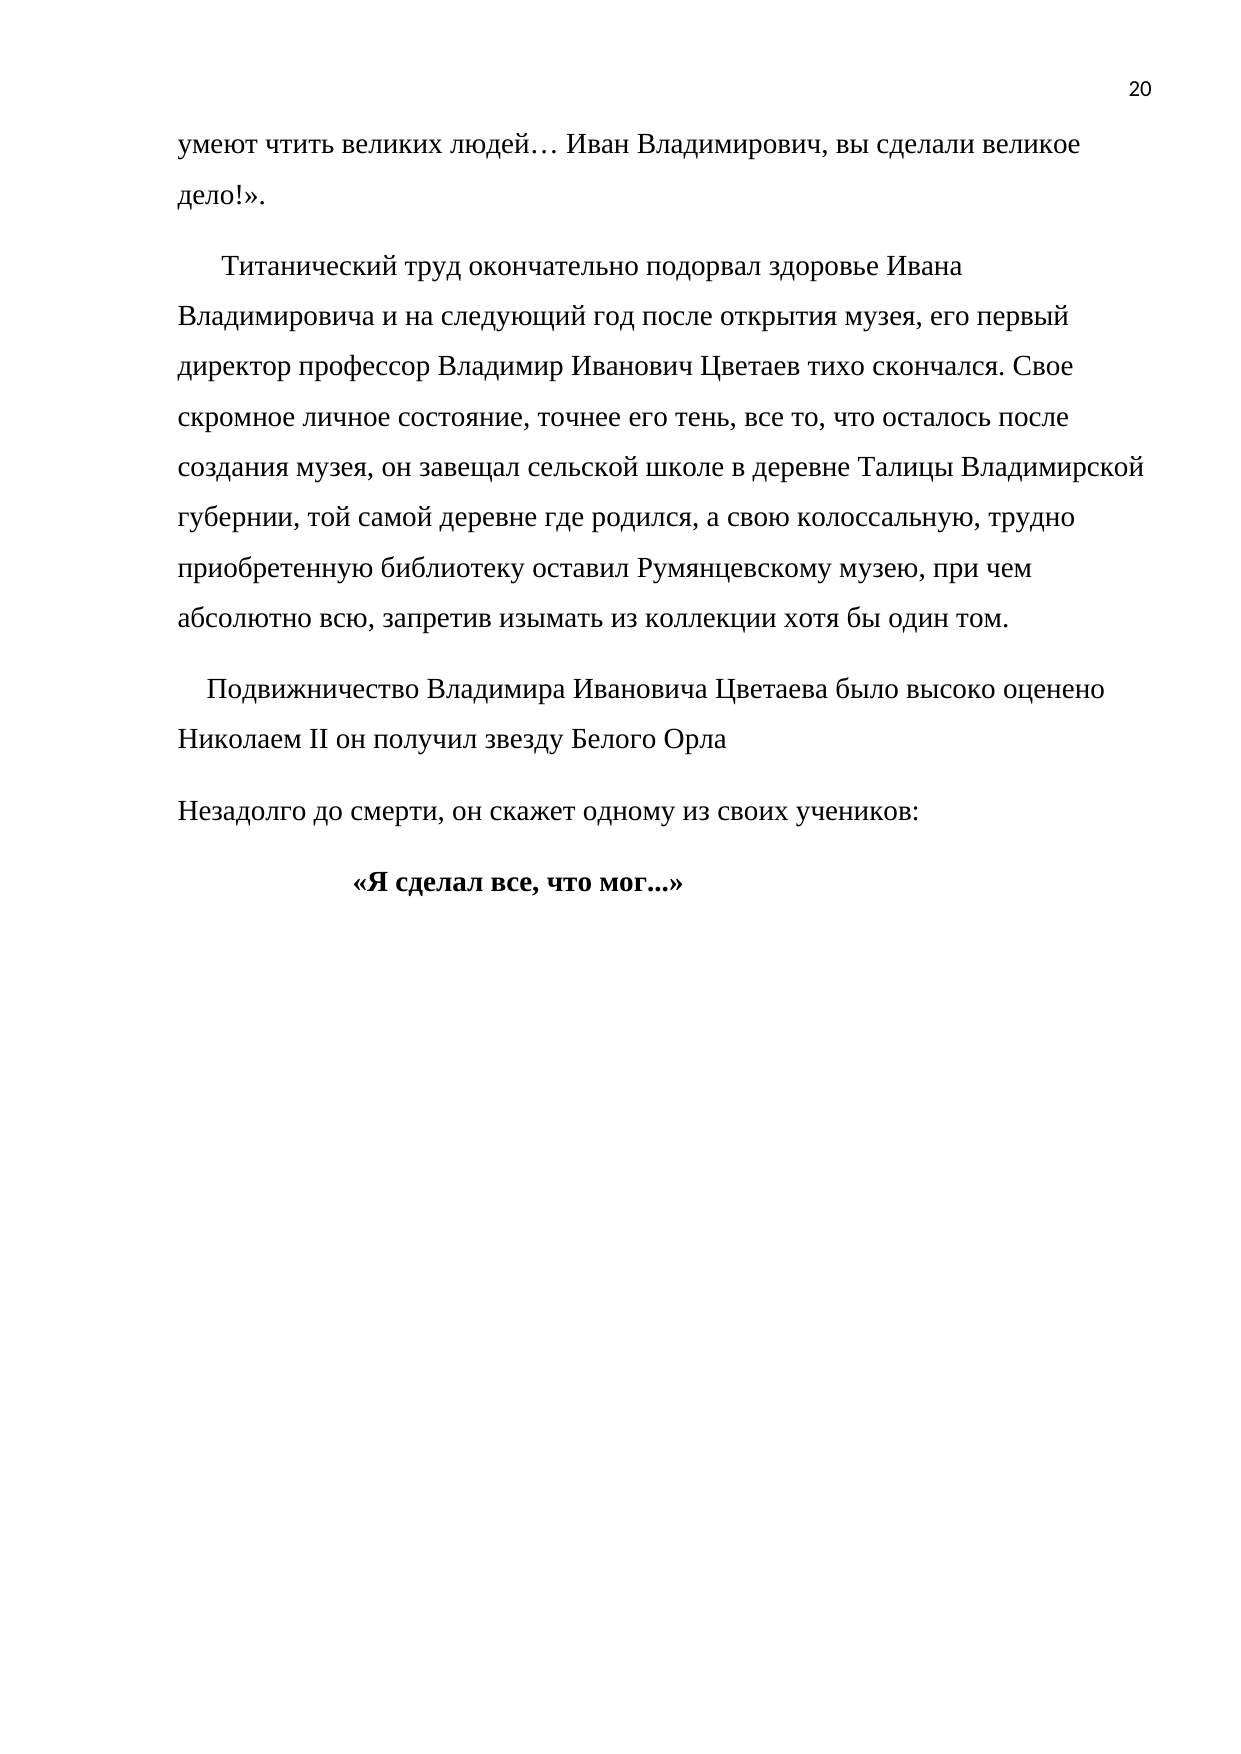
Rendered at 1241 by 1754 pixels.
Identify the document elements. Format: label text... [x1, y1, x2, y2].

text Незадолго до смерти, он скажет одному из своих учеников: [177, 793, 1152, 826]
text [177, 126, 1152, 210]
text «Я сделал все, что мог...» [177, 864, 1152, 897]
text Титанический труд окончательно подорвал здоровье Ивана Владимировича и на следующий год после открытия музея, его первый директор профессор Владимир Иванович Цветаев тихо скончался. Свое скромное личное состояние, точнее его тень, все то, что осталось после создания музея, он завещал сельской школе в деревне Талицы Владимирской губернии, той самой деревне где родился, а свою колоссальную, трудно приобретенную библиотеку оставил Румянцевскому музею, при чем абсолютно всю, запретив изымать из коллекции хотя бы один том. [177, 248, 1152, 634]
text Подвижничество Владимира Ивановича Цветаева было высоко оценено Николаем II он получил звезду Белого Орла [177, 671, 1152, 755]
